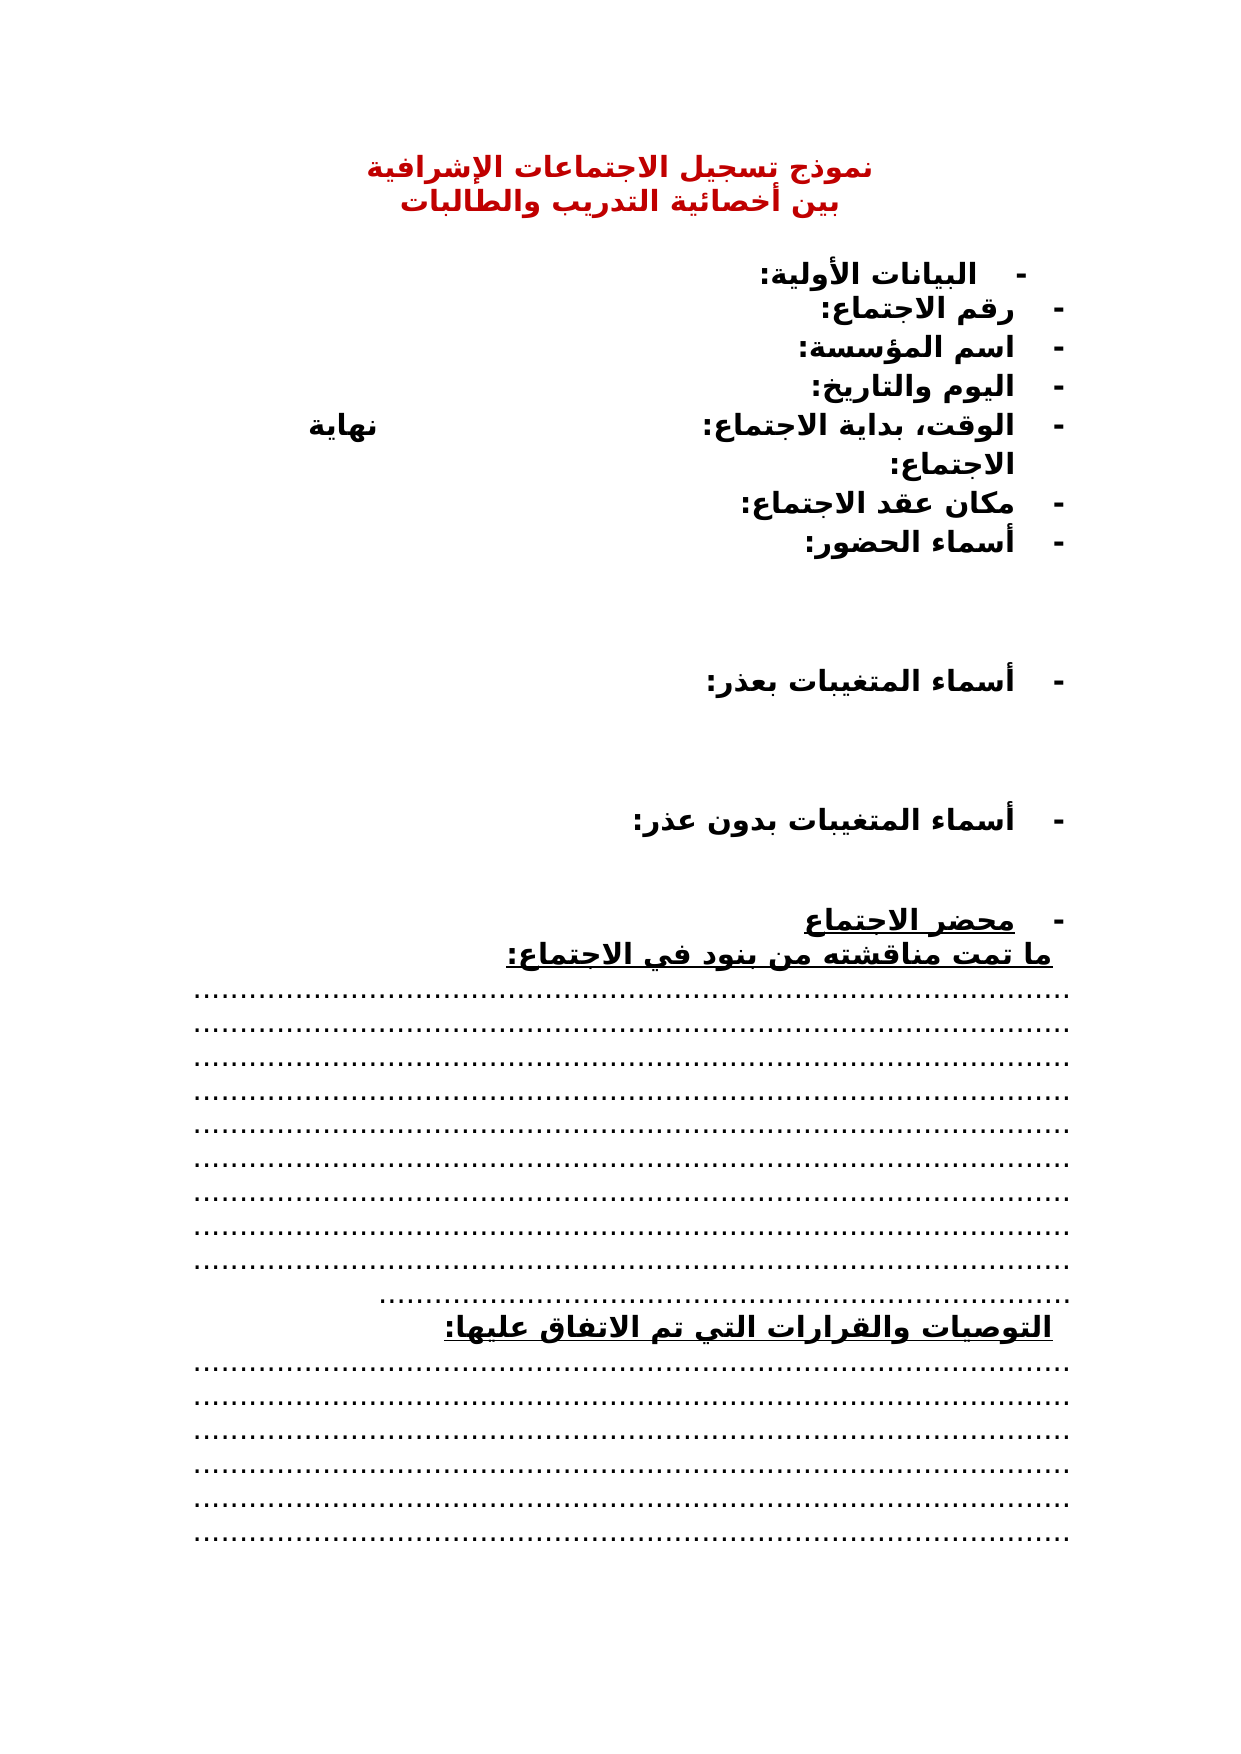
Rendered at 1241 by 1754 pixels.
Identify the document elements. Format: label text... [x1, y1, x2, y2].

text ما تمت مناقشته من بنود في الاجتماع: [187, 937, 1053, 971]
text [187, 1344, 1073, 1548]
text .................................................................................................................................................................................................................................................................................................................................................................................................................................................................................................................................................................................................................................................................................................................................................................................................................................................................................................................................................................. [187, 971, 1073, 1311]
list أسماء المتغيبات بدون عذر: [187, 804, 1053, 838]
text التوصيات والقرارات التي تم الاتفاق عليها: [187, 1311, 1053, 1344]
text بين أخصائية التدريب والطالبات [187, 184, 1053, 218]
list مكان عقد الاجتماع: [187, 486, 1053, 520]
list الوقت، بداية الاجتماع: نهاية الاجتماع: [187, 408, 1053, 481]
list أسماء المتغيبات بعذر: [187, 664, 1053, 698]
list البيانات الأولية: [187, 258, 1015, 292]
list محضر الاجتماع [187, 903, 1053, 937]
text نموذج تسجيل الاجتماعات الإشرافية [187, 150, 1053, 184]
list اليوم والتاريخ: [187, 369, 1053, 403]
list اسم المؤسسة: [187, 331, 1053, 364]
list رقم الاجتماع: [187, 292, 1053, 326]
list أسماء الحضور: [187, 525, 1053, 559]
